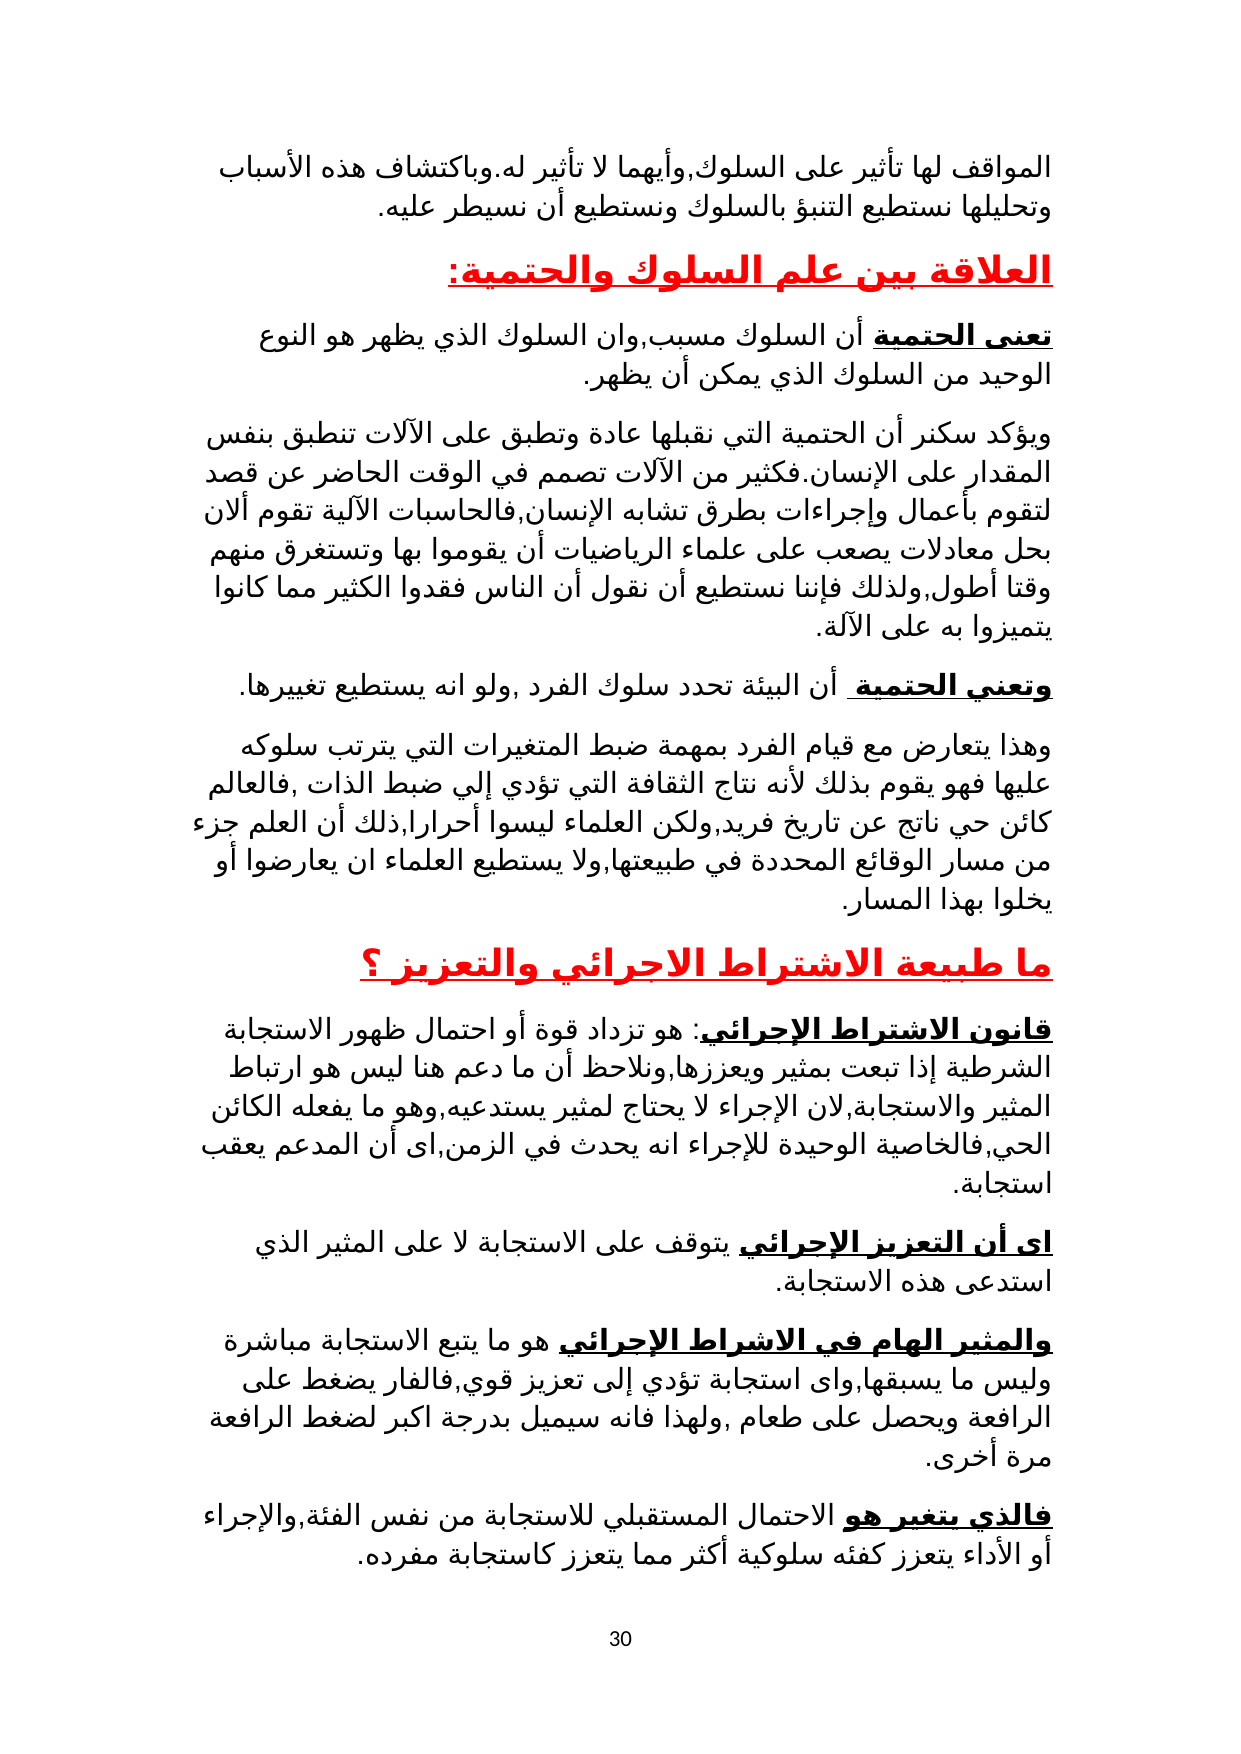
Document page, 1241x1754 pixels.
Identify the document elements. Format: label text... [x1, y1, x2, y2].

text ويؤكد سكنر أن الحتمية التي نقبلها عادة وتطبق على الآلات تنطبق بنفس المقدار على الإنسان.فكثير من الآلات تصمم في الوقت الحاضر عن قصد لتقوم بأعمال وإجراءات بطرق تشابه الإنسان,فالحاسبات الآلية تقوم ألان بحل معادلات يصعب على علماء الرياضيات أن يقوموا بها وتستغرق منهم وقتا أطول,ولذلك فإننا نستطيع أن نقول أن الناس فقدوا الكثير مما كانوا يتميزوا به على الآلة. [187, 416, 1053, 642]
text ما طبيعة الاشتراط الاجرائي والتعزيز ؟ [187, 941, 1053, 984]
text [187, 150, 1053, 222]
text العلاقة بين علم السلوك والحتمية: [187, 248, 1053, 291]
text فالذي يتغير هو الاحتمال المستقبلي للاستجابة من نفس الفئة,والإجراء أو الأداء يتعزز كفئه سلوكية أكثر مما يتعزز كاستجابة مفرده. [187, 1498, 1053, 1570]
text والمثير الهام في الاشراط الإجرائي هو ما يتبع الاستجابة مباشرة وليس ما يسبقها,واى استجابة تؤدي إلى تعزيز قوي,فالفار يضغط على الرافعة ويحصل على طعام ,ولهذا فانه سيميل بدرجة اكبر لضغط الرافعة مرة أخرى. [187, 1323, 1053, 1472]
text تعنى الحتمية أن السلوك مسبب,وان السلوك الذي يظهر هو النوع الوحيد من السلوك الذي يمكن أن يظهر. [187, 318, 1053, 390]
text وتعني الحتمية أن البيئة تحدد سلوك الفرد ,ولو انه يستطيع تغييرها. [187, 668, 1053, 702]
text قانون الاشتراط الإجرائي: هو تزداد قوة أو احتمال ظهور الاستجابة الشرطية إذا تبعت بمثير ويعززها,ونلاحظ أن ما دعم هنا ليس هو ارتباط المثير والاستجابة,لان الإجراء لا يحتاج لمثير يستدعيه,وهو ما يفعله الكائن الحي,فالخاصية الوحيدة للإجراء انه يحدث في الزمن,اى أن المدعم يعقب استجابة. [187, 1012, 1053, 1199]
text وهذا يتعارض مع قيام الفرد بمهمة ضبط المتغيرات التي يترتب سلوكه عليها فهو يقوم بذلك لأنه نتاج الثقافة التي تؤدي إلي ضبط الذات ,فالعالم كائن حي ناتج عن تاريخ فريد,ولكن العلماء ليسوا أحرارا,ذلك أن العلم جزء من مسار الوقائع المحددة في طبيعتها,ولا يستطيع العلماء ان يعارضوا أو يخلوا بهذا المسار. [187, 728, 1053, 915]
text اى أن التعزيز الإجرائي يتوقف على الاستجابة لا على المثير الذي استدعى هذه الاستجابة. [187, 1225, 1053, 1297]
